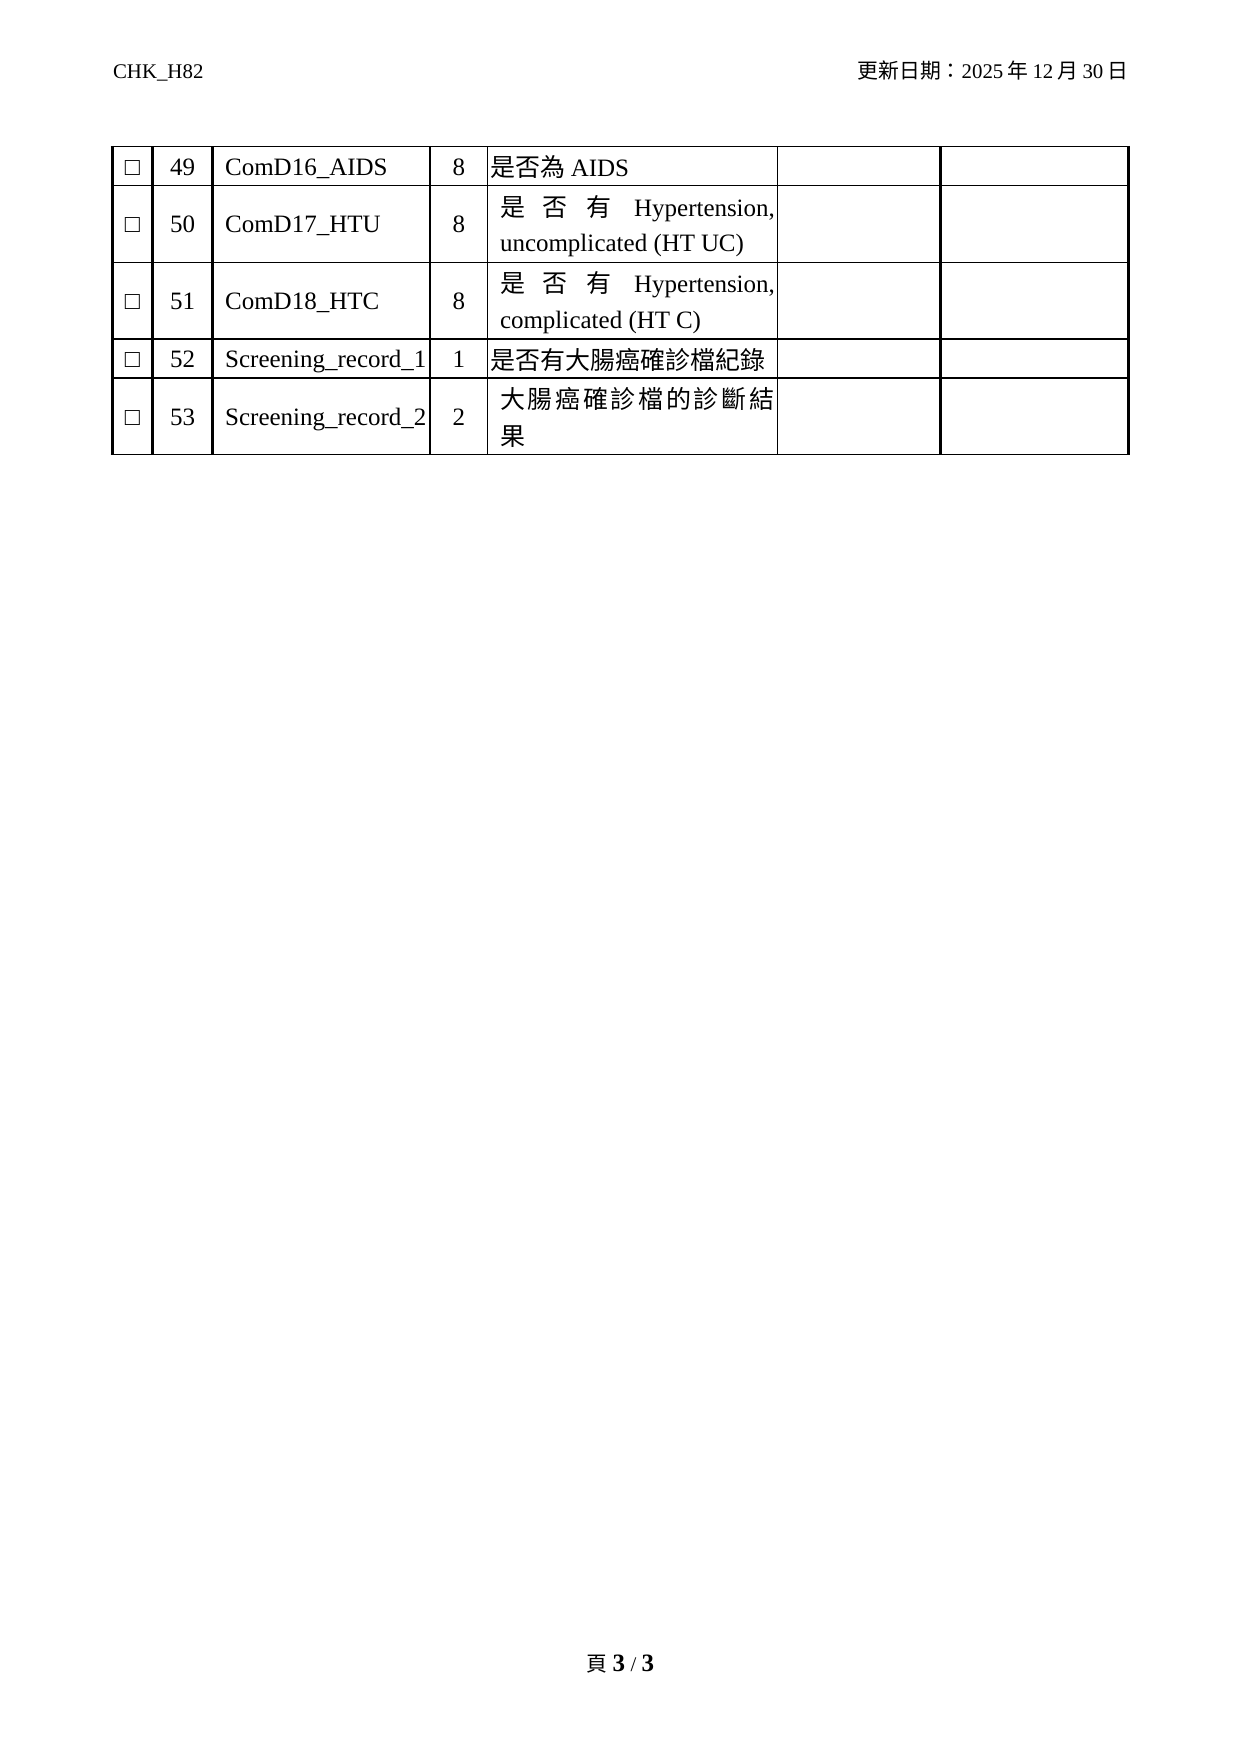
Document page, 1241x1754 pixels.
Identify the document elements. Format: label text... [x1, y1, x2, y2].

table_cell [778, 379, 939, 453]
table_cell [942, 147, 1127, 185]
table_cell 52 [154, 340, 211, 377]
table_cell [942, 340, 1127, 377]
table_cell 53 [154, 379, 211, 453]
table_cell 1 [431, 340, 487, 377]
table_cell 8 [431, 186, 487, 261]
table_cell 50 [154, 186, 211, 261]
table_cell 49 [154, 147, 211, 185]
table_cell □ [114, 186, 151, 261]
table_cell 是否有Hypertension, uncomplicated (HT UC) [488, 186, 777, 261]
table_cell 51 [154, 263, 211, 338]
table_cell 是否有Hypertension, complicated (HT C) [488, 263, 777, 338]
table_cell [778, 147, 939, 185]
table_cell 是否為AIDS [488, 147, 777, 185]
table_cell 大腸癌確診檔的診斷結果 [488, 379, 777, 453]
table_cell □ [114, 147, 151, 185]
table_cell 8 [431, 147, 487, 185]
table_cell □ [114, 379, 151, 453]
table_cell □ [114, 263, 151, 338]
table_cell Screening_record_1 [214, 340, 429, 377]
table_cell 2 [431, 379, 487, 453]
table_cell ComD17_HTU [214, 186, 429, 261]
table_cell [942, 263, 1127, 338]
table_cell [778, 186, 939, 261]
table_cell [778, 263, 939, 338]
table_cell ComD16_AIDS [214, 147, 429, 185]
table_cell 是否有大腸癌確診檔紀錄 [488, 340, 777, 377]
table_cell 8 [431, 263, 487, 338]
table_cell Screening_record_2 [214, 379, 429, 453]
table_cell □ [114, 340, 151, 377]
table_cell [942, 379, 1127, 453]
table_cell [942, 186, 1127, 261]
table_cell [778, 340, 939, 377]
table_cell ComD18_HTC [214, 263, 429, 338]
